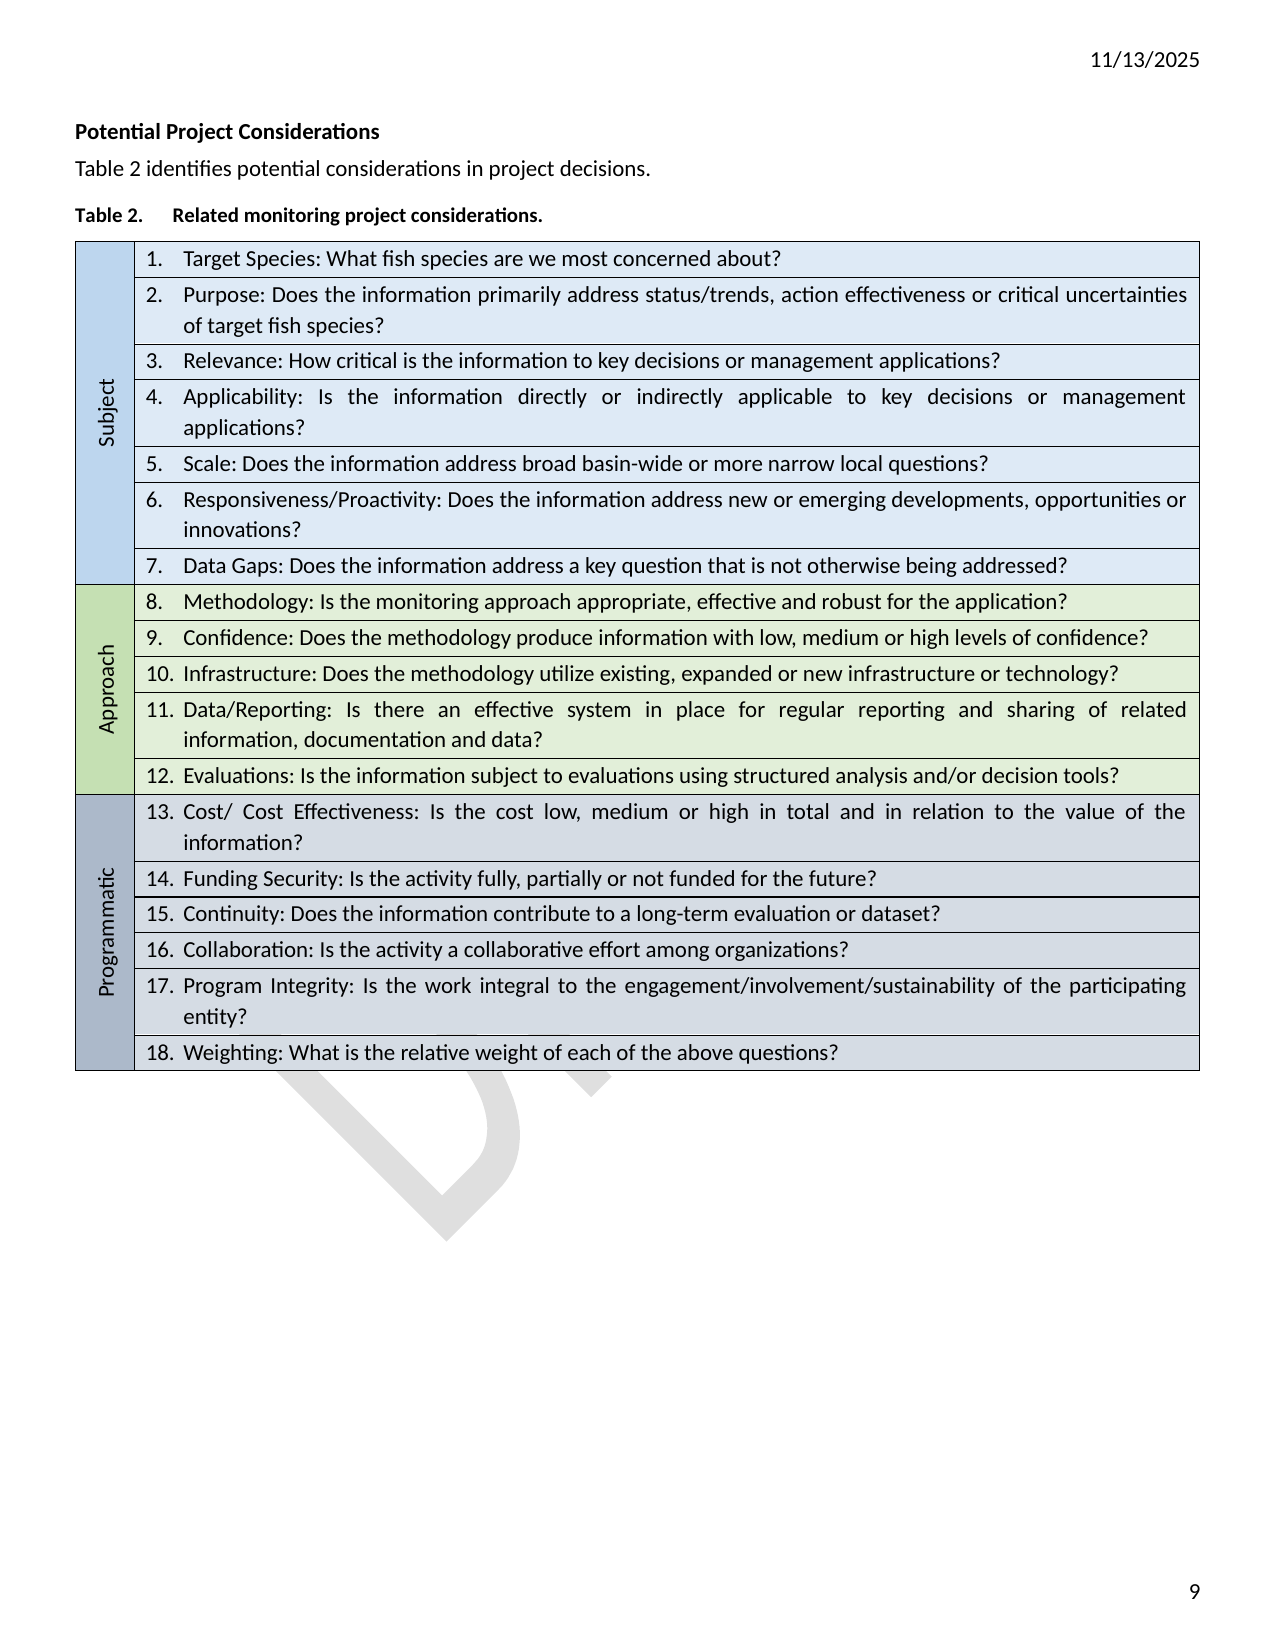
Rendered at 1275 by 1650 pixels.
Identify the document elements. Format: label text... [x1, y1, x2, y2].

table_cell 9. Confidence: Does the methodology produce information with low, medium or high levels of confidence? [135, 621, 1199, 656]
table_header 1. Target Species: What fish species are we most concerned about? [135, 242, 1199, 277]
table_cell 2. Purpose: Does the information primarily address status/trends, action effectiveness or critical uncertainties of target fish species? [135, 278, 1199, 343]
table_cell 13. Cost/ Cost Effectiveness: Is the cost low, medium or high in total and in relation to the value of the information? [135, 795, 1199, 861]
subtitle Potential Project Considerations [75, 117, 1200, 146]
table_cell 14. Funding Security: Is the activity fully, partially or not funded for the future? [135, 862, 1199, 896]
table_cell 3. Relevance: How critical is the information to key decisions or management applications? [135, 345, 1199, 379]
table_header Subject [76, 242, 134, 584]
table_cell 11. Data/Reporting: Is there an effective system in place for regular reporting and sharing of related information, documentation and data? [135, 693, 1199, 758]
table_cell 7. Data Gaps: Does the information address a key question that is not otherwise being addressed? [135, 549, 1199, 584]
table_cell 17. Program Integrity: Is the work integral to the engagement/involvement/sustainability of the participating entity? [135, 969, 1199, 1034]
table_cell 6. Responsiveness/Proactivity: Does the information address new or emerging developments, opportunities or innovations? [135, 483, 1199, 548]
table_cell 15. Continuity: Does the information contribute to a long-term evaluation or dataset? [135, 898, 1199, 932]
table_cell 10. Infrastructure: Does the methodology utilize existing, expanded or new infrastructure or technology? [135, 657, 1199, 692]
text Table 2 identifies potential considerations in project decisions. [75, 154, 1200, 182]
table_cell 8. Methodology: Is the monitoring approach appropriate, effective and robust for the application? [135, 585, 1199, 620]
table_cell 5. Scale: Does the information address broad basin-wide or more narrow local questions? [135, 447, 1199, 482]
table_cell 4. Applicability: Is the information directly or indirectly applicable to key decisions or management applications? [135, 380, 1199, 446]
table_cell 18. Weighting: What is the relative weight of each of the above questions? [135, 1036, 1199, 1070]
table_cell Approach [76, 585, 134, 794]
table_cell 12. Evaluations: Is the information subject to evaluations using structured analysis and/or decision tools? [135, 759, 1199, 794]
table_cell 16. Collaboration: Is the activity a collaborative effort among organizations? [135, 933, 1199, 968]
table_cell Programmatic [76, 795, 134, 1070]
